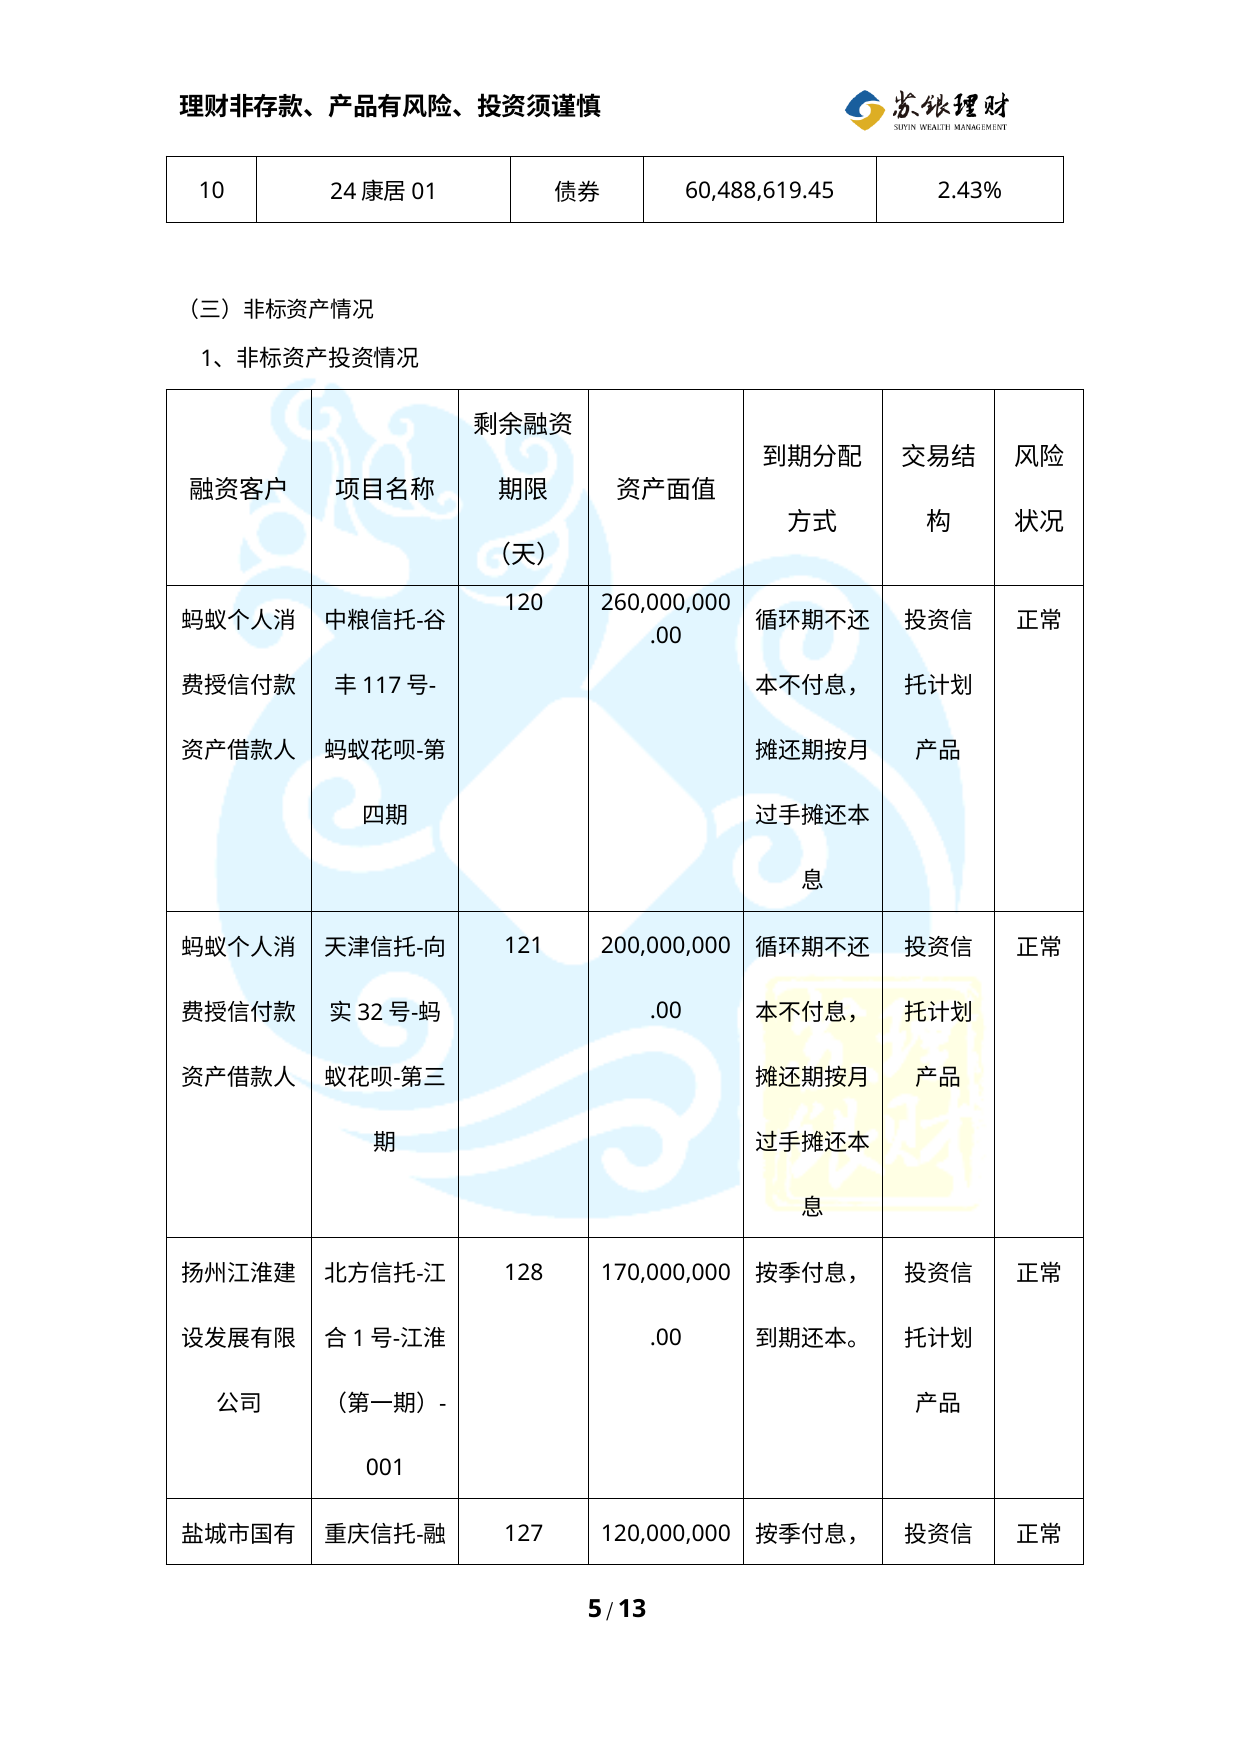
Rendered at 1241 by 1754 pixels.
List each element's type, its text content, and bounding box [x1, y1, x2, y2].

text 1、非标资产投资情况 [177, 324, 1053, 389]
table_cell 重庆信托-融源3号-第五期-盐城国投 [312, 1499, 458, 1564]
table_cell 按季付息，到期一次还本 [744, 1499, 882, 1564]
table_cell 正常 [995, 1499, 1083, 1564]
table_cell 120 [459, 586, 588, 911]
table_cell 中粮信托-谷丰117号-蚂蚁花呗-第四期 [312, 586, 458, 911]
table_cell 24康居01 [257, 157, 510, 222]
table_cell 循环期不还本不付息，摊还期按月过手摊还本息 [744, 586, 882, 911]
table_cell 正常 [995, 586, 1083, 911]
table_cell 蚂蚁个人消费授信付款资产借款人 [167, 586, 311, 911]
subtitle 非标资产情况 [177, 291, 1053, 324]
table_header 剩余融资期限（天） [459, 390, 588, 585]
table_cell 北方信托-江合1号-江淮（第一期）-001 [312, 1238, 458, 1498]
table_cell 债券 [511, 157, 643, 222]
table_cell 投资信托计划产品 [883, 586, 994, 911]
table_header 项目名称 [312, 390, 458, 585]
table_header 融资客户 [167, 390, 311, 585]
picture [820, 72, 1039, 143]
table_cell 10 [167, 157, 256, 222]
table_header 资产面值 [589, 390, 743, 585]
table_header 交易结构 [883, 390, 994, 585]
table_cell 127 [459, 1499, 588, 1564]
table_cell 60,488,619.45 [644, 157, 876, 222]
table_cell 2.43% [877, 157, 1063, 222]
table_cell 扬州江淮建设发展有限公司 [167, 1238, 311, 1498]
table_cell 天津信托-向实32号-蚂蚁花呗-第三期 [312, 912, 458, 1237]
table_cell 循环期不还本不付息，摊还期按月过手摊还本息 [744, 912, 882, 1237]
table_cell 投资信托计划产品 [883, 1238, 994, 1498]
table_cell 121 [459, 912, 588, 1237]
table_cell 投资信托计划产品 [883, 912, 994, 1237]
table_header 风险状况 [995, 390, 1083, 585]
table_header 到期分配方式 [744, 390, 882, 585]
table_cell 260,000,000.00 [589, 586, 743, 911]
table_cell 投资信托计划产品 [883, 1499, 994, 1564]
table_cell 蚂蚁个人消费授信付款资产借款人 [167, 912, 311, 1237]
table_cell 正常 [995, 912, 1083, 1237]
table_cell 120,000,000.00 [589, 1499, 743, 1564]
table_cell 200,000,000.00 [589, 912, 743, 1237]
table_cell 170,000,000.00 [589, 1238, 743, 1498]
table_cell 盐城市国有资产投资集团有限公司 [167, 1499, 311, 1564]
table_cell 正常 [995, 1238, 1083, 1498]
table_cell 128 [459, 1238, 588, 1498]
table_cell 按季付息，到期还本。 [744, 1238, 882, 1498]
